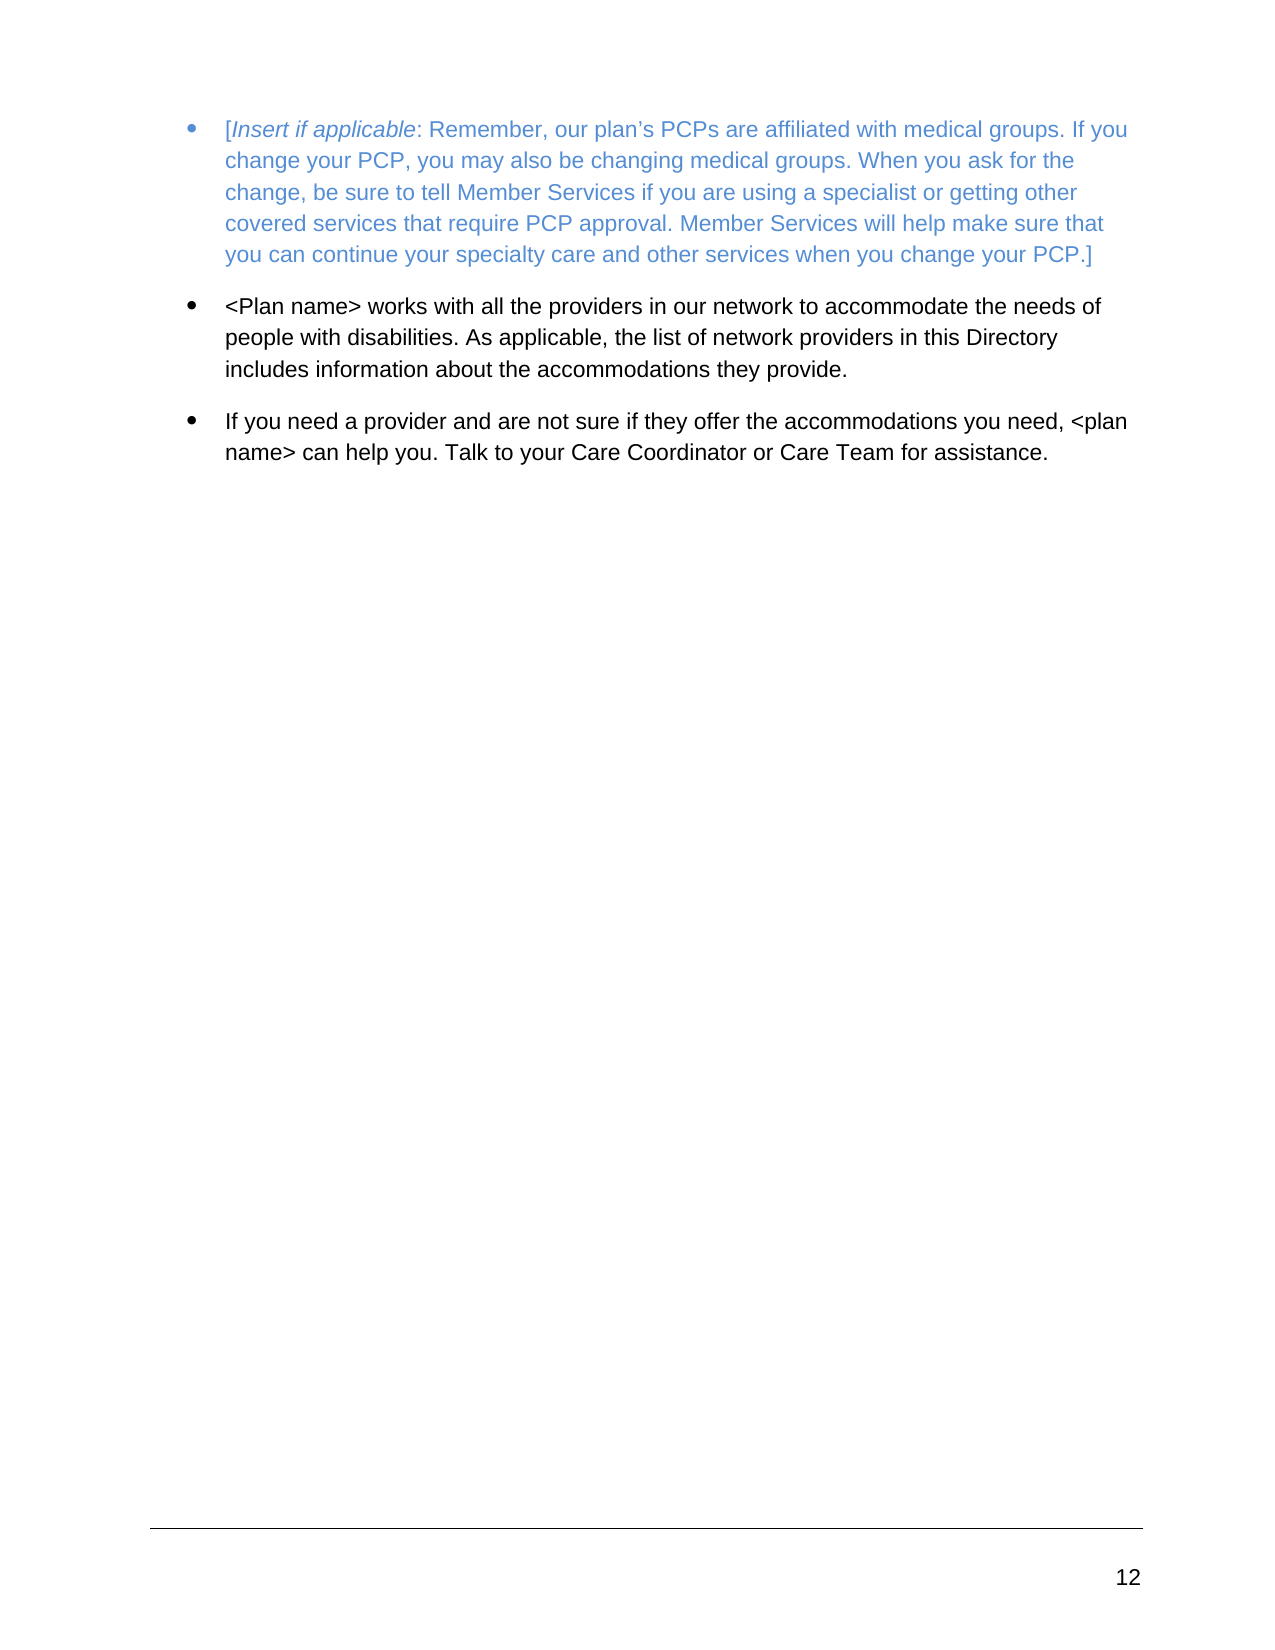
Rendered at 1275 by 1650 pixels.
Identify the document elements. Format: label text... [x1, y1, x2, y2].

list [Insert if applicable: Remember, our plan’s PCPs are affiliated with medical groups. If you change your PCP, you may also be changing medical groups. When you ask for the change, be sure to tell Member Services if you are using a specialist or getting other covered services that require PCP approval. Member Services will help make sure that you can continue your specialty care and other services when you change your PCP.] [187, 112, 1143, 269]
list <Plan name> works with all the providers in our network to accommodate the needs of people with disabilities. As applicable, the list of network providers in this Directory includes information about the accommodations they provide. [187, 289, 1143, 383]
list If you need a provider and are not sure if they offer the accommodations you need, <plan name> can help you. Talk to your Care Coordinator or Care Team for assistance. [187, 404, 1143, 467]
